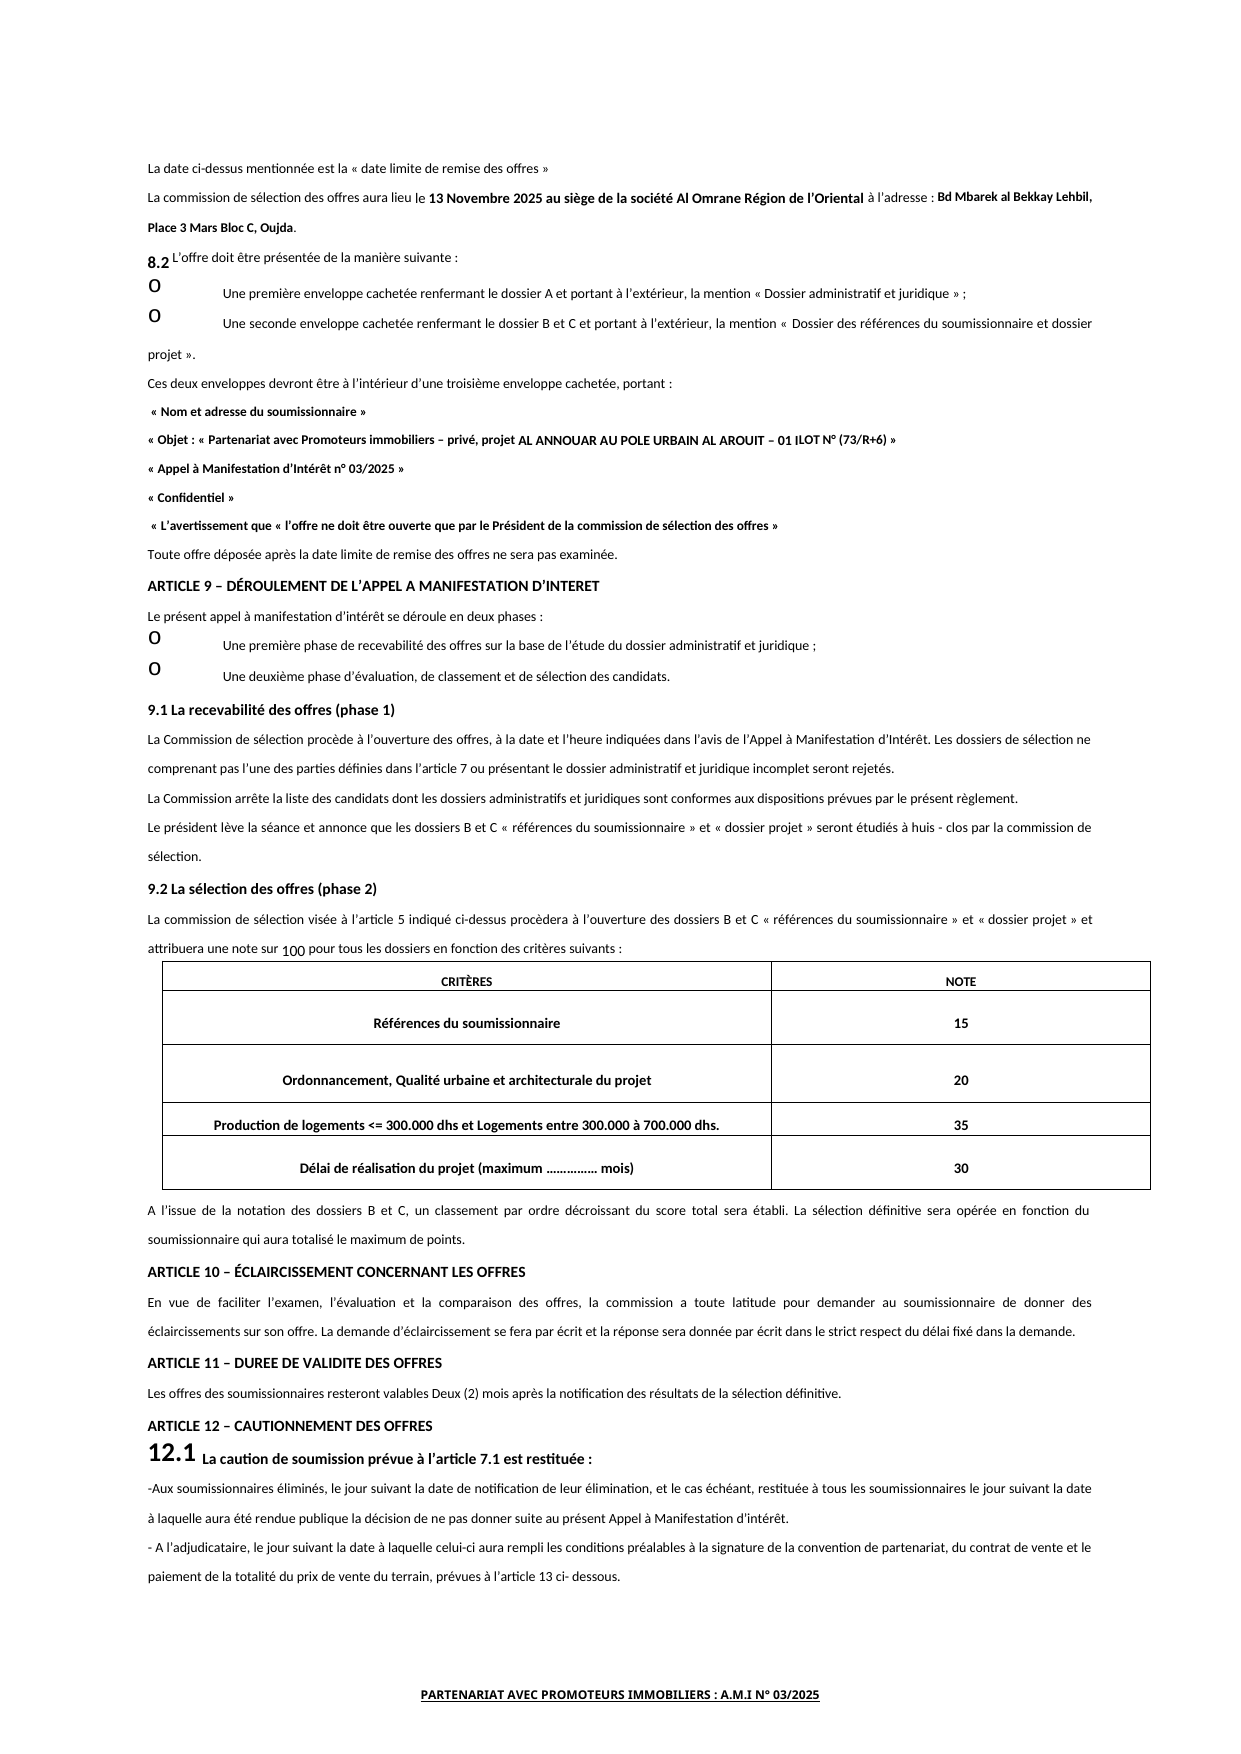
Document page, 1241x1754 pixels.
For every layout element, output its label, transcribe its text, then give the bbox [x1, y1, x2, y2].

text Toute offre déposée après la date limite de remise des offres ne sera pas examinée. [147, 533, 1093, 562]
text En vue de faciliter l’examen, l’évaluation et la comparaison des offres, la commission a toute latitude pour demander au soumissionnaire de donner des éclaircissements sur son offre. La demande d’éclaircissement se fera par écrit et la réponse sera donnée par écrit dans le strict respect du délai fixé dans la demande. [147, 1281, 1093, 1340]
text A l’issue de la notation des dossiers B et C, un classement par ordre décroissant du score total sera établi. La sélection définitive sera opérée en fonction du soumissionnaire qui aura totalisé le maximum de points. [147, 1189, 1093, 1248]
text ARTICLE 12 – CAUTIONNEMENT DES OFFRES [147, 1402, 1093, 1435]
list Une première enveloppe cachetée renfermant le dossier A et portant à l’extérieur, la mention « Dossier administratif et juridique » ; [147, 272, 1093, 303]
text « Appel à Manifestation d’Intérêt n° 03/2025 » [147, 449, 1093, 477]
text 9.2 La sélection des offres (phase 2) [147, 865, 1093, 898]
text La Commission de sélection procède à l’ouverture des offres, à la date et l’heure indiquées dans l’avis de l’Appel à Manifestation d’Intérêt. Les dossiers de sélection ne comprenant pas l’une des parties définies dans l’article 7 ou présentant le dossier administratif et juridique incomplet seront rejetés. [147, 719, 1093, 777]
text ARTICLE 11 – DUREE DE VALIDITE DES OFFRES [147, 1340, 1093, 1373]
table_cell 20 [772, 1045, 1150, 1102]
text La commission de sélection visée à l’article 5 indiqué ci-dessus procèdera à l’ouverture des dossiers B et C « références du soumissionnaire » et « dossier projet » et attribuera une note sur 100 pour tous les dossiers en fonction des critères suivants : [147, 898, 1093, 961]
table_cell Production de logements <= 300.000 dhs et Logements entre 300.000 à 700.000 dhs. [163, 1103, 771, 1135]
table_cell 35 [772, 1103, 1150, 1135]
table_cell 30 [772, 1136, 1150, 1188]
list La caution de soumission prévue à l’article 7.1 est restituée : [147, 1435, 1093, 1468]
text « Objet : « Partenariat avec Promoteurs immobiliers – privé, projet AL ANNOUAR AU POLE URBAIN AL AROUIT – 01 ILOT N° (73/R+6) » [147, 420, 1093, 449]
text Ces deux enveloppes devront être à l’intérieur d’une troisième enveloppe cachetée, portant : [147, 363, 1093, 392]
list Une seconde enveloppe cachetée renfermant le dossier B et C et portant à l’extérieur, la mention « Dossier des références du soumissionnaire et dossier projet ». [147, 303, 1093, 363]
text Le président lève la séance et annonce que les dossiers B et C « références du soumissionnaire » et « dossier projet » seront étudiés à huis - clos par la commission de sélection. [147, 807, 1093, 865]
text « L’avertissement que « l’offre ne doit être ouverte que par le Président de la commission de sélection des offres » [147, 505, 1093, 533]
table_cell Ordonnancement, Qualité urbaine et architecturale du projet [163, 1045, 771, 1102]
list Une deuxième phase d’évaluation, de classement et de sélection des candidats. [147, 655, 1093, 686]
list Une première phase de recevabilité des offres sur la base de l’étude du dossier administratif et juridique ; [147, 625, 1093, 655]
table_cell Délai de réalisation du projet (maximum …………… mois) [163, 1136, 771, 1188]
text La commission de sélection des offres aura lieu le 13 Novembre 2025 au siège de la société Al Omrane Région de l’Oriental à l’adresse : Bd Mbarek al Bekkay Lehbil, Place 3 Mars Bloc C, Oujda. [147, 177, 1093, 237]
text La Commission arrête la liste des candidats dont les dossiers administratifs et juridiques sont conformes aux dispositions prévues par le présent règlement. [147, 777, 1093, 807]
text 9.1 La recevabilité des offres (phase 1) [147, 686, 1093, 719]
table_header NOTE [772, 962, 1150, 989]
text ARTICLE 10 – ÉCLAIRCISSEMENT CONCERNANT LES OFFRES [147, 1248, 1093, 1281]
text 8.2 L’offre doit être présentée de la manière suivante : [147, 237, 1093, 272]
text - A l’adjudicataire, le jour suivant la date à laquelle celui-ci aura rempli les conditions préalables à la signature de la convention de partenariat, du contrat de vente et le paiement de la totalité du prix de vente du terrain, prévues à l’article 13 ci- dessous. [148, 1527, 1093, 1585]
text ARTICLE 9 – DÉROULEMENT DE L’APPEL A MANIFESTATION D’INTERET [147, 562, 1093, 596]
table_cell Références du soumissionnaire [163, 991, 771, 1044]
text -Aux soumissionnaires éliminés, le jour suivant la date de notification de leur élimination, et le cas échéant, restituée à tous les soumissionnaires le jour suivant la date à laquelle aura été rendue publique la décision de ne pas donner suite au présent Appel à Manifestation d’intérêt. [148, 1468, 1093, 1527]
table_header CRITÈRES [163, 962, 771, 989]
table_cell 15 [772, 991, 1150, 1044]
text La date ci-dessus mentionnée est la « date limite de remise des offres » [148, 148, 1093, 177]
text Les offres des soumissionnaires resteront valables Deux (2) mois après la notification des résultats de la sélection définitive. [147, 1373, 1093, 1402]
text « Nom et adresse du soumissionnaire » [147, 392, 1093, 420]
text « Confidentiel » [147, 477, 1093, 505]
text Le présent appel à manifestation d’intérêt se déroule en deux phases : [147, 596, 1093, 625]
